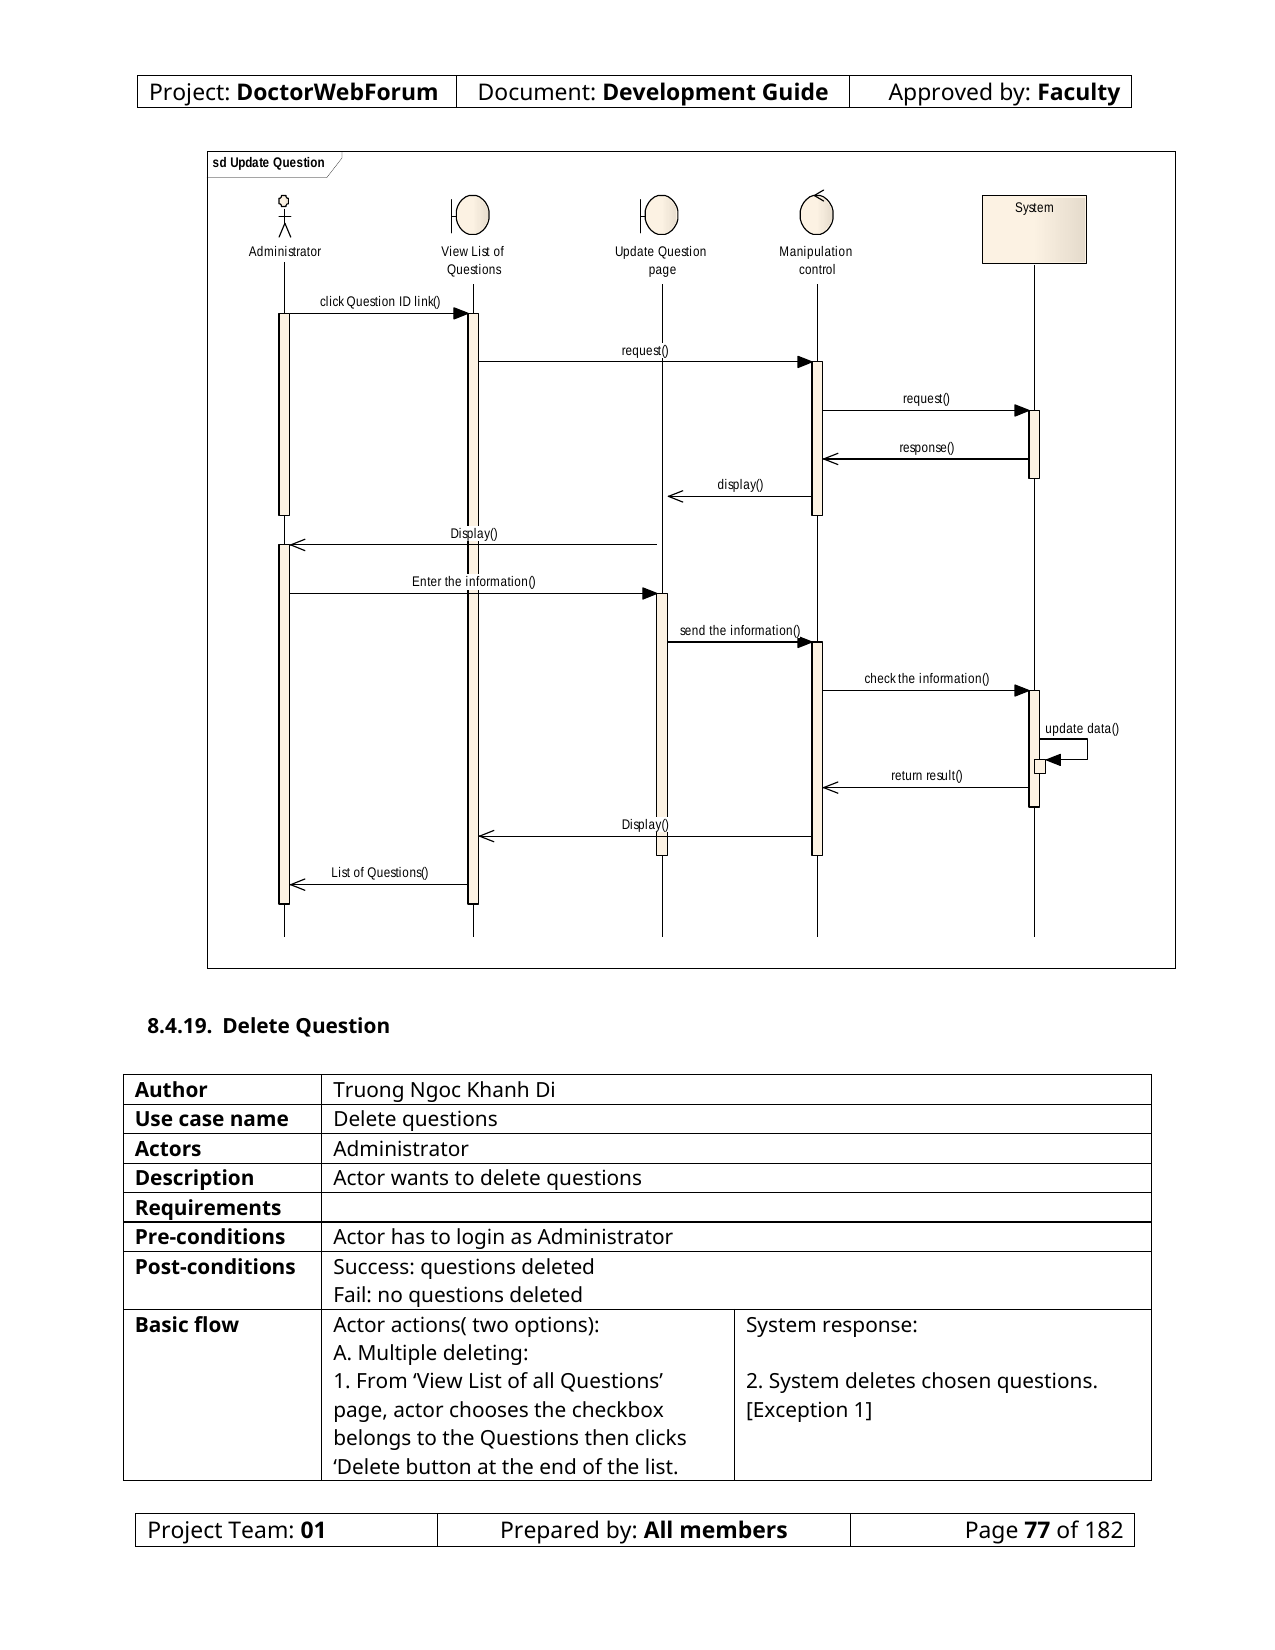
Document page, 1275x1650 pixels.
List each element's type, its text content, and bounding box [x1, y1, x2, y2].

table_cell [735, 1310, 1151, 1480]
table_header Truong Ngoc Khanh Di [322, 1075, 1151, 1103]
table_cell Description [124, 1164, 321, 1192]
table_cell Basic flow [124, 1310, 321, 1480]
table_cell Requirements [124, 1193, 321, 1221]
table_header Author [124, 1075, 321, 1103]
table_cell Post-conditions [124, 1252, 321, 1309]
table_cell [322, 1310, 734, 1480]
table_cell Pre-conditions [124, 1223, 321, 1251]
table_cell Administrator [322, 1134, 1151, 1162]
subtitle Delete Question [147, 1011, 1128, 1039]
table_cell Use case name [124, 1105, 321, 1133]
table_cell Success: questions deleted Fail: no questions deleted [322, 1252, 1151, 1309]
table_cell Actors [124, 1134, 321, 1162]
table_cell [322, 1193, 1151, 1221]
table_cell Actor wants to delete questions [322, 1164, 1151, 1192]
table_cell Actor has to login as Administrator [322, 1223, 1151, 1251]
table_cell Delete questions [322, 1105, 1151, 1133]
